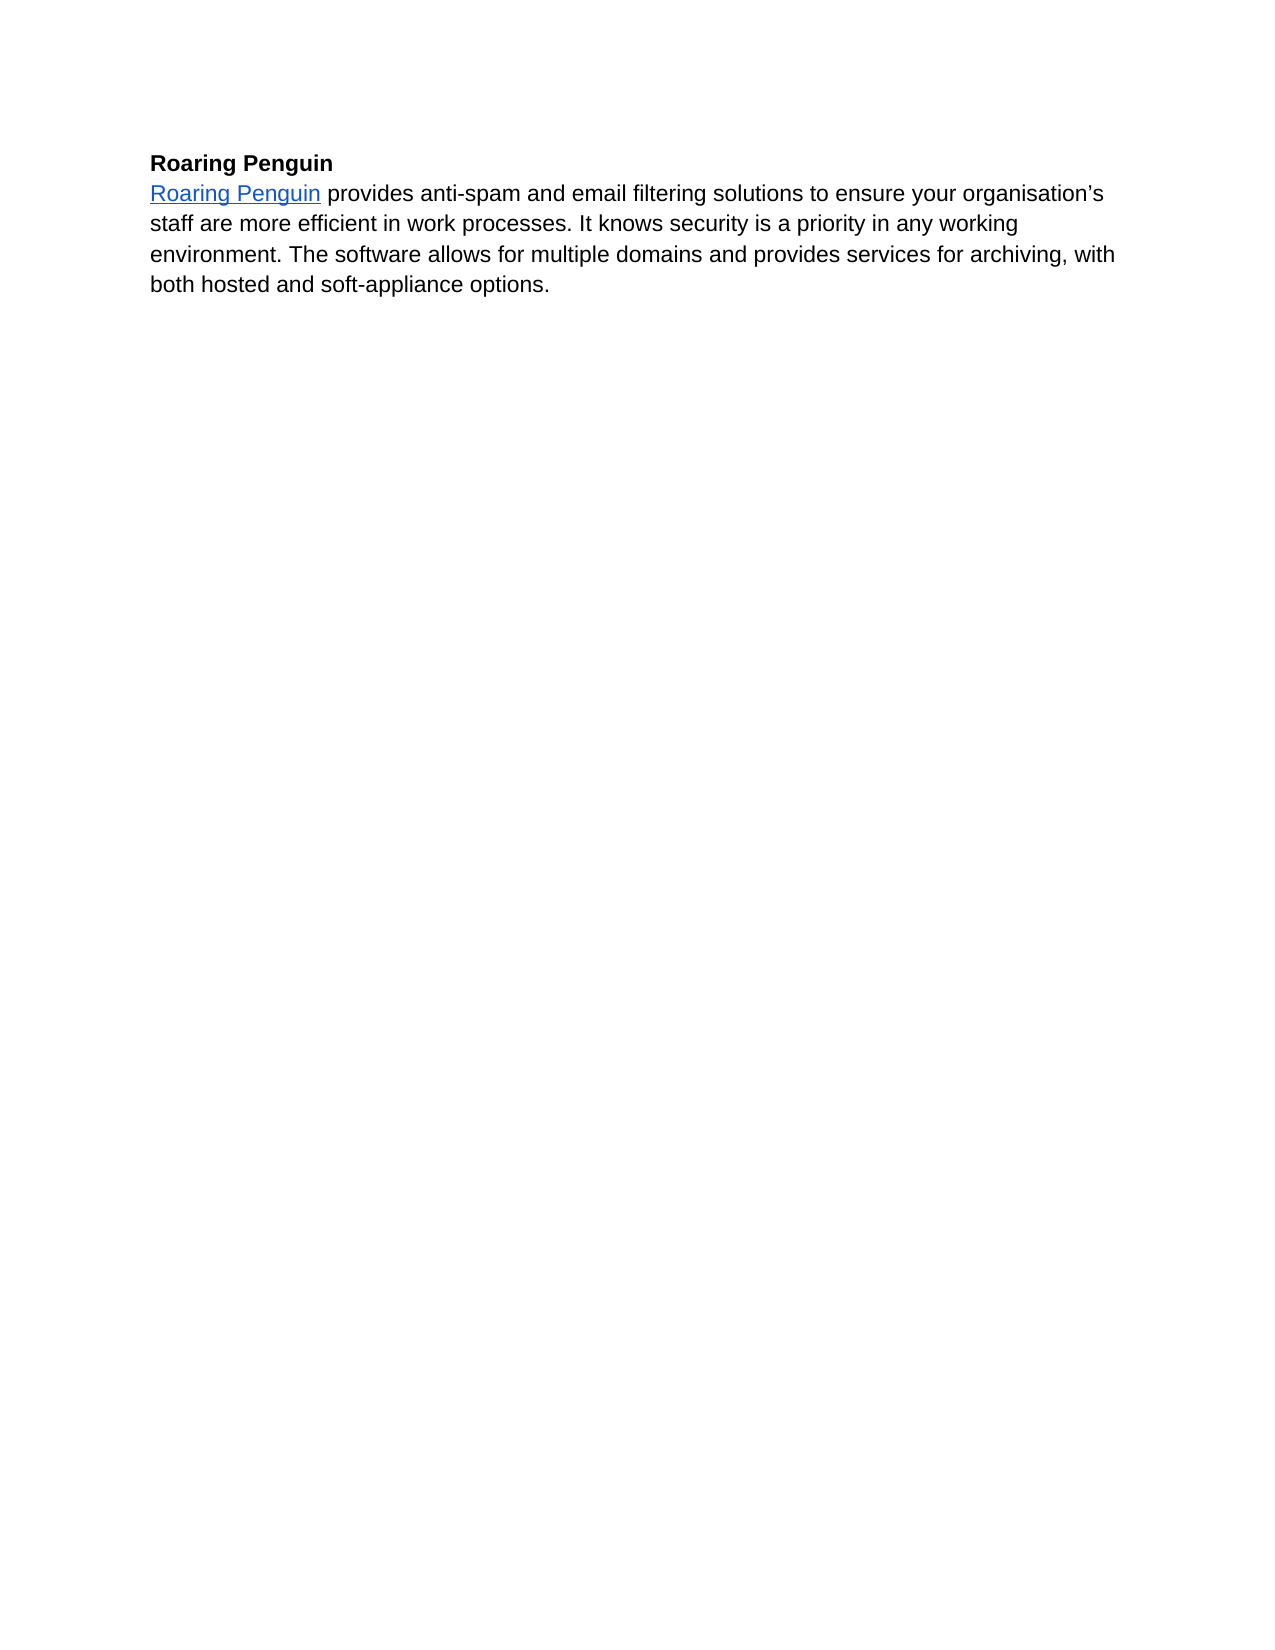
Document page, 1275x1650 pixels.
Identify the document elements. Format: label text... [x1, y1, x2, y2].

text Roaring Penguin [150, 150, 1125, 176]
text Roaring Penguin provides anti-spam and email filtering solutions to ensure your organisation’s staff are more efficient in work processes. It knows security is a priority in any working environment. The software allows for multiple domains and provides services for archiving, with both hosted and soft-appliance options. [150, 180, 1125, 297]
